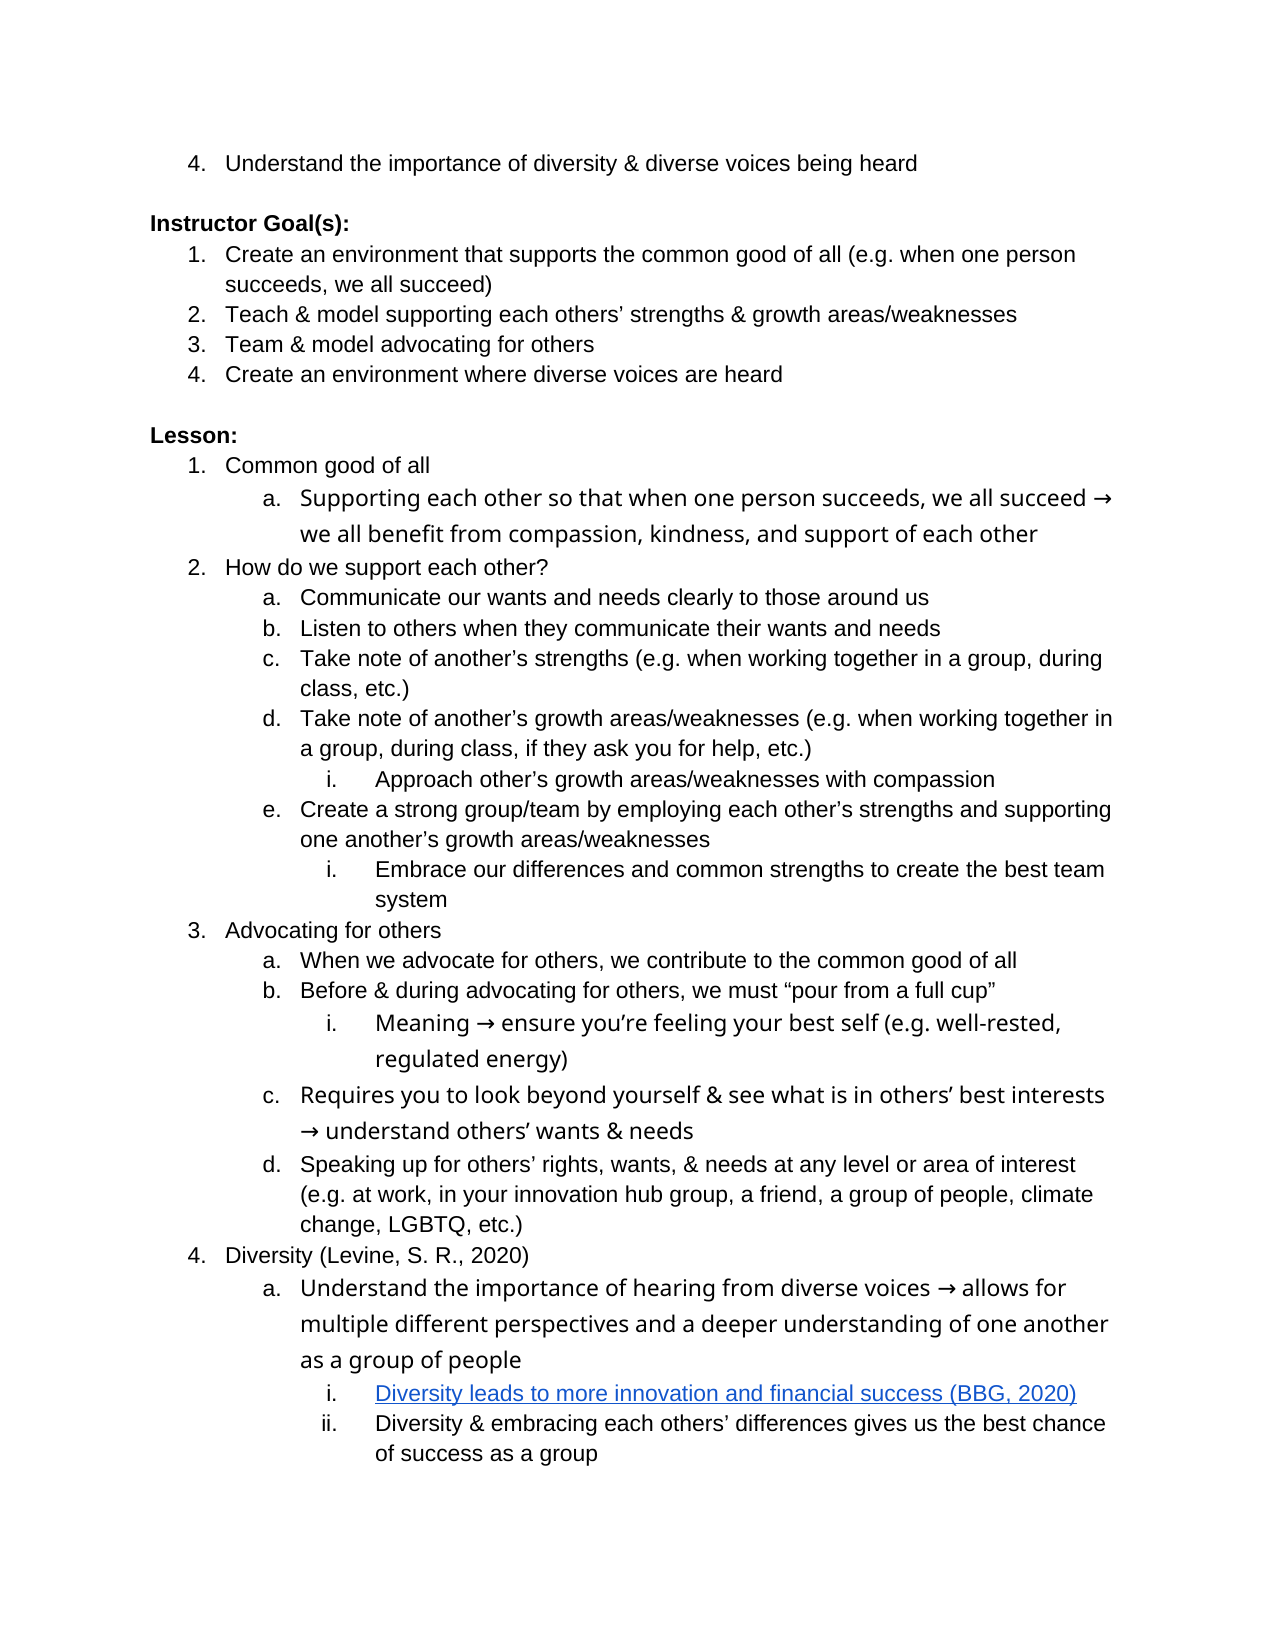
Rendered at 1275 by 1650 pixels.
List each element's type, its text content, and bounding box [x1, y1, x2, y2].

list Diversity (Levine, S. R., 2020) [187, 1242, 1125, 1268]
list Common good of all [187, 452, 1125, 478]
list Take note of another’s growth areas/weaknesses (e.g. when working together in a group, during class, if they ask you for help, etc.) [262, 705, 1125, 762]
list Understand the importance of hearing from diverse voices → allows for multiple different perspectives and a deeper understanding of one another as a group of people [262, 1272, 1125, 1375]
list Create an environment where diverse voices are heard [187, 361, 1125, 388]
list Approach other’s growth areas/weaknesses with compassion [337, 766, 1125, 792]
list Supporting each other so that when one person succeeds, we all succeed → we all benefit from compassion, kindness, and support of each other [262, 482, 1125, 549]
text Lesson: [150, 422, 1125, 448]
list Create a strong group/team by employing each other’s strengths and supporting one another’s growth areas/weaknesses [262, 796, 1125, 852]
list How do we support each other? [187, 554, 1125, 581]
list Speaking up for others’ rights, wants, & needs at any level or area of interest (e.g. at work, in your innovation hub group, a friend, a group of people, climate change, LGBTQ, etc.) [262, 1151, 1125, 1238]
list Requires you to look beyond yourself & see what is in others’ best interests → understand others’ wants & needs [262, 1079, 1125, 1146]
list Communicate our wants and needs clearly to those around us [262, 584, 1125, 611]
list Embrace our differences and common strengths to create the best team system [337, 856, 1125, 913]
list Create an environment that supports the common good of all (e.g. when one person succeeds, we all succeed) [187, 241, 1125, 297]
list Meaning → ensure you’re feeling your best self (e.g. well-rested, regulated energy) [337, 1007, 1125, 1074]
list Take note of another’s strengths (e.g. when working together in a group, during class, etc.) [262, 645, 1125, 701]
list Diversity & embracing each others’ differences gives us the best chance of success as a group [337, 1410, 1125, 1466]
list Before & during advocating for others, we must “pour from a full cup” [262, 977, 1125, 1003]
list Diversity leads to more innovation and financial success (BBG, 2020) [337, 1380, 1125, 1406]
list When we advocate for others, we contribute to the common good of all [262, 947, 1125, 973]
list Advocating for others [187, 917, 1125, 943]
list Listen to others when they communicate their wants and needs [262, 614, 1125, 641]
list Understand the importance of diversity & diverse voices being heard [187, 150, 1125, 176]
text Instructor Goal(s): [150, 210, 1125, 237]
list Team & model advocating for others [187, 331, 1125, 358]
list Teach & model supporting each others’ strengths & growth areas/weaknesses [187, 301, 1125, 327]
